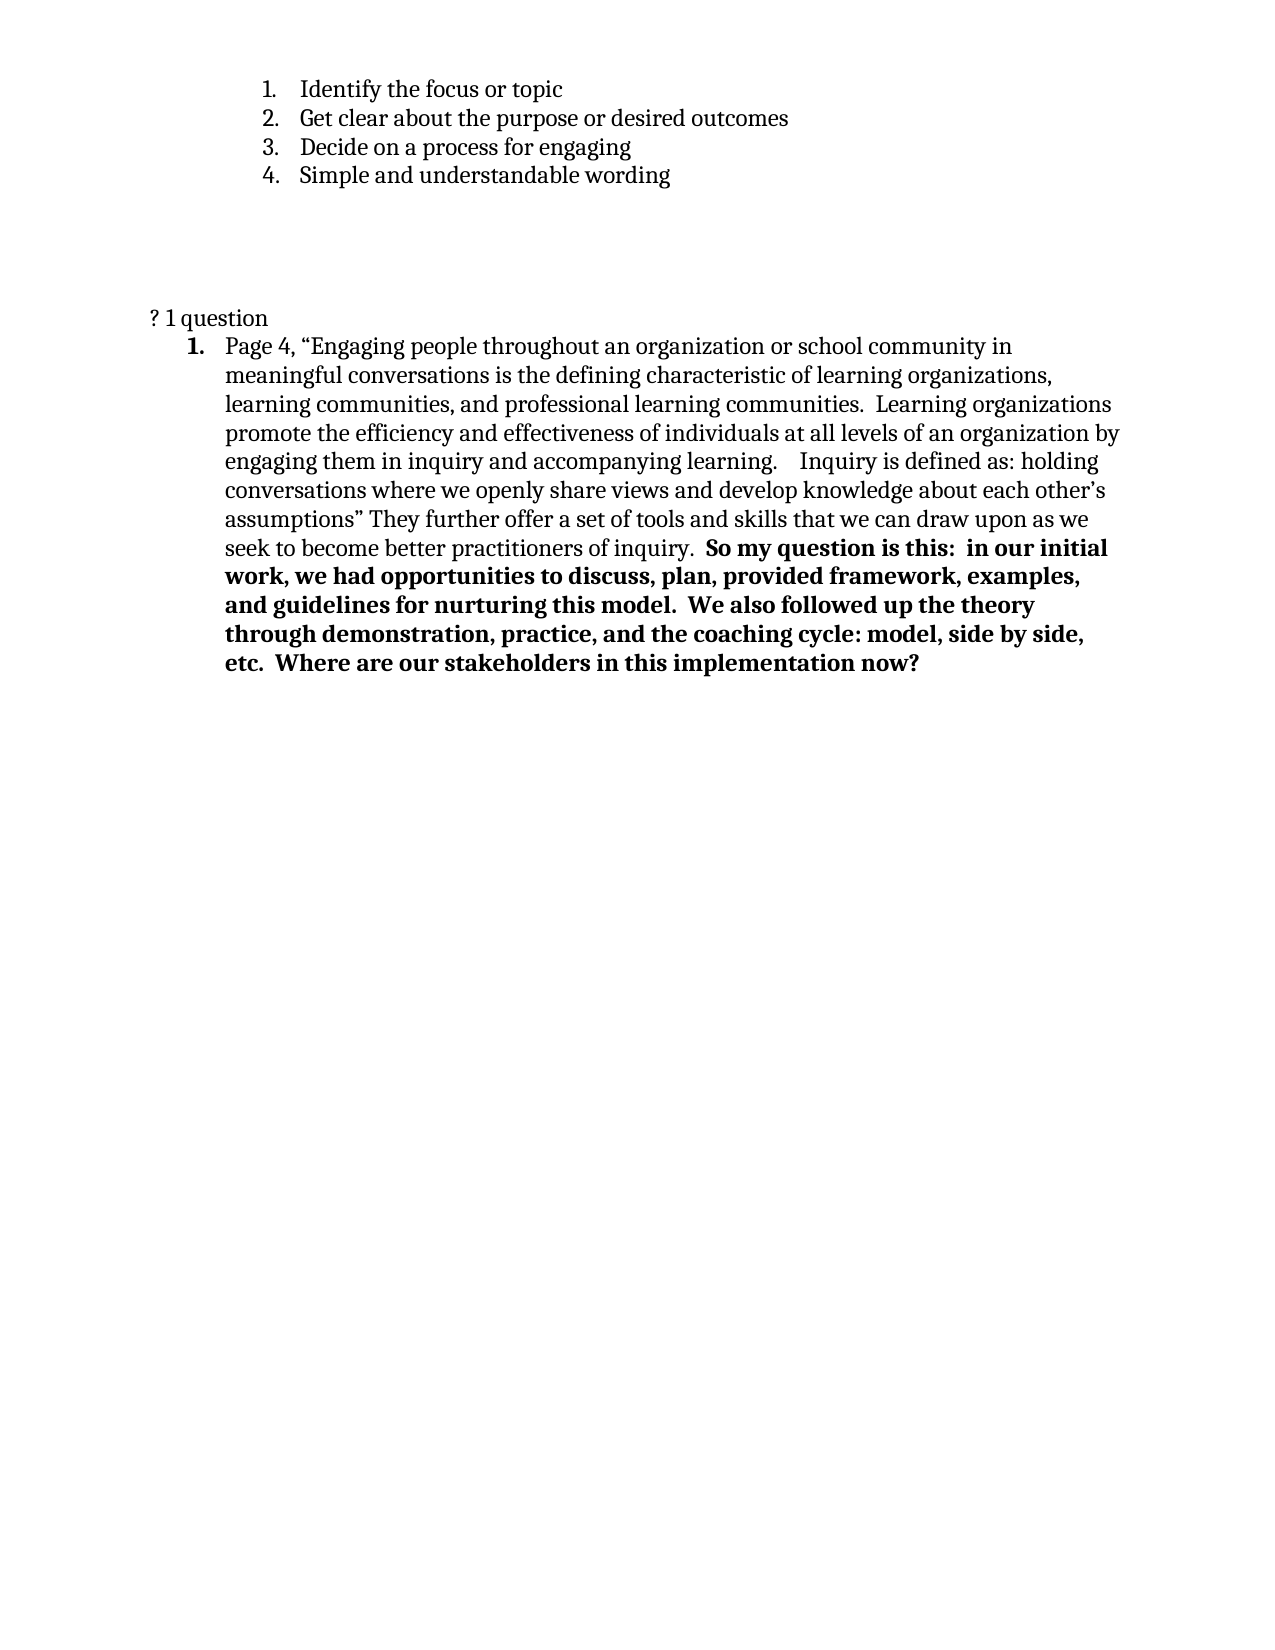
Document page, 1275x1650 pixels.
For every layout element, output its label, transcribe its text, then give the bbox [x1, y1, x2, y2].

list Get clear about the purpose or desired outcomes [262, 104, 1125, 132]
list Decide on a process for engaging [262, 132, 1125, 161]
text ? 1 question [150, 303, 1125, 332]
list Page 4, “Engaging people throughout an organization or school community in meaningful conversations is the defining characteristic of learning organizations, learning communities, and professional learning communities. Learning organizations promote the efficiency and effectiveness of individuals at all levels of an organization by engaging them in inquiry and accompanying learning. Inquiry is defined as: holding conversations where we openly share views and develop knowledge about each other’s assumptions” They further offer a set of tools and skills that we can draw upon as we seek to become better practitioners of inquiry. So my question is this: in our initial work, we had opportunities to discuss, plan, provided framework, examples, and guidelines for nurturing this model. We also followed up the theory through demonstration, practice, and the coaching cycle: model, side by side, etc. Where are our stakeholders in this implementation now? [187, 332, 1125, 677]
list Simple and understandable wording [262, 161, 1125, 190]
list Identify the focus or topic [262, 75, 1125, 104]
